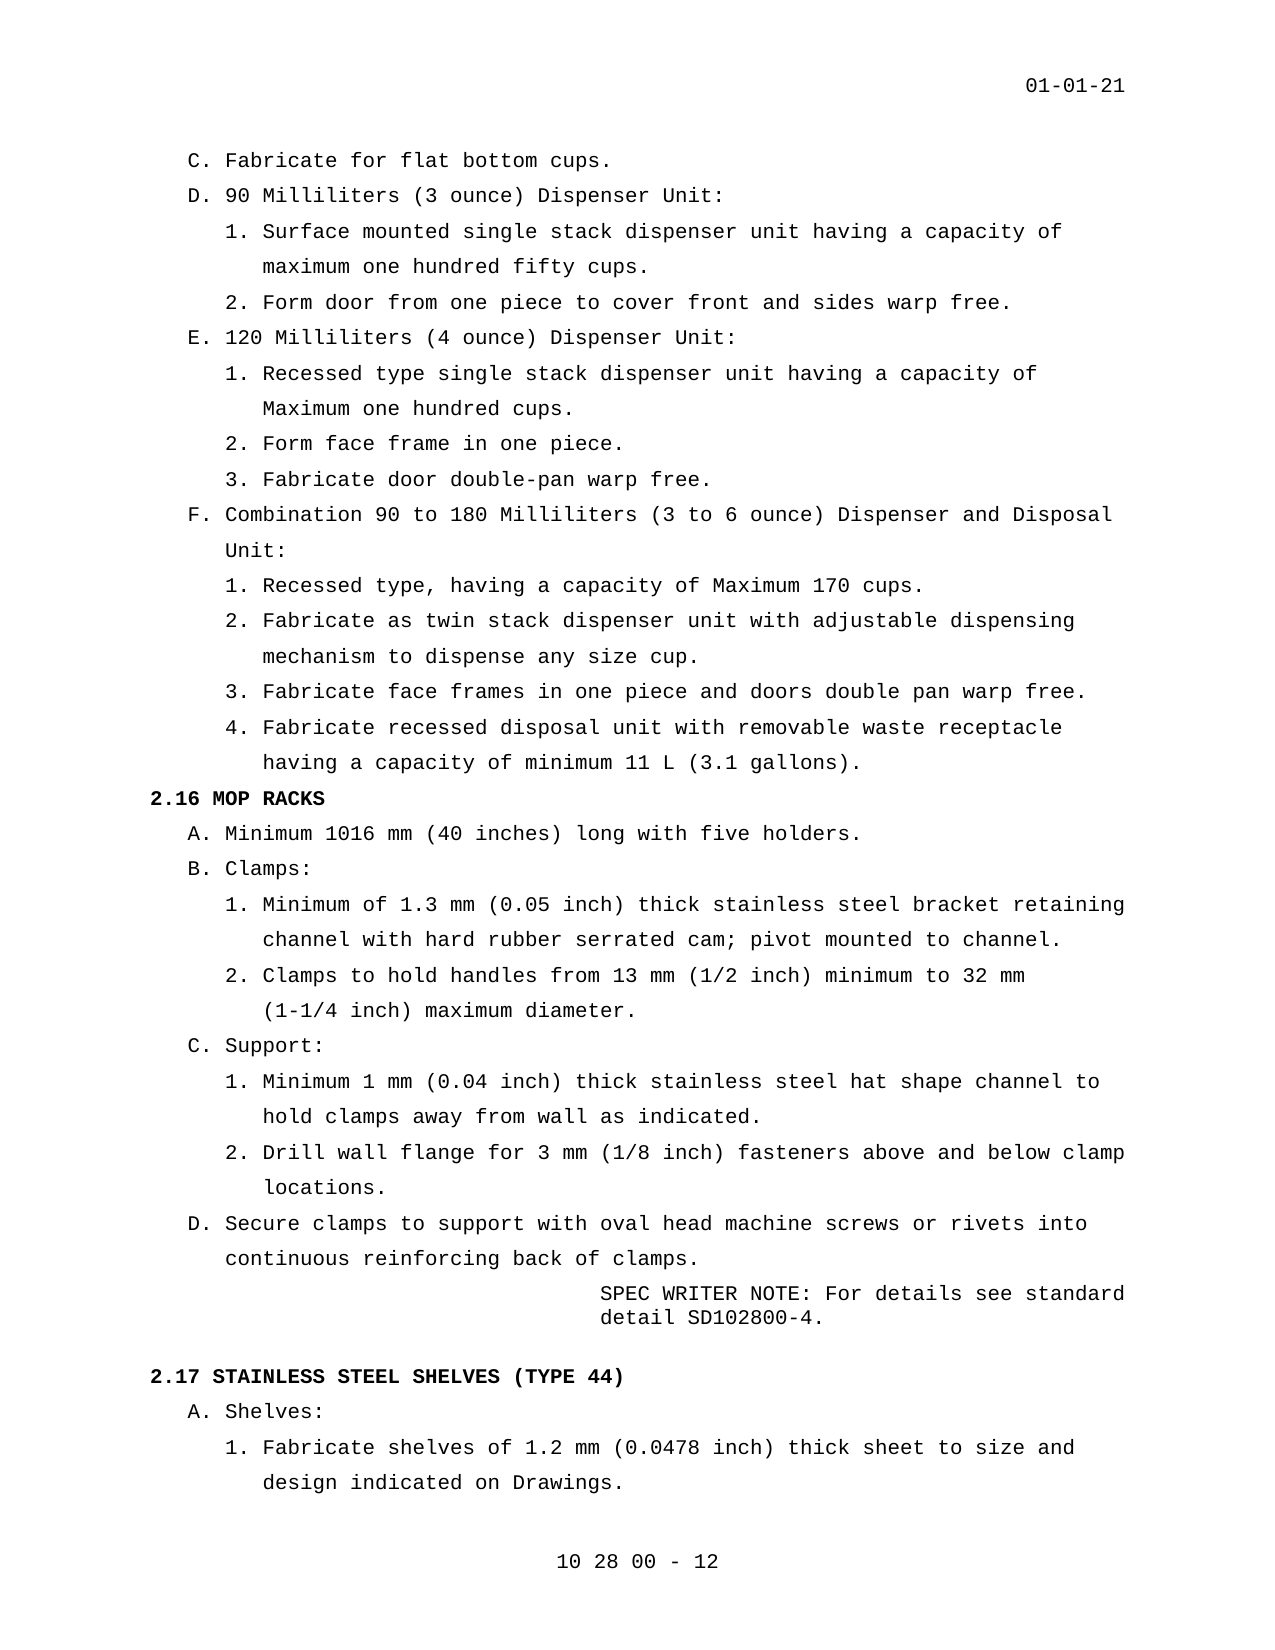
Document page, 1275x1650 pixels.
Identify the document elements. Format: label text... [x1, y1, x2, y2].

text Fabricate face frames in one piece and doors double pan warp free. [225, 681, 1125, 705]
text Surface mounted single stack dispenser unit having a capacity of maximum one hundred fifty cups. [225, 221, 1125, 280]
text Fabricate as twin stack dispenser unit with adjustable dispensing mechanism to dispense any size cup. [225, 610, 1125, 669]
text Form face frame in one piece. [225, 433, 1125, 457]
text 90 Milliliters (3 ounce) Dispenser Unit: [187, 185, 1125, 209]
text Drill wall flange for 3 mm (1/8 inch) fasteners above and below clamp locations. [225, 1142, 1125, 1201]
text Clamps: [187, 858, 1125, 882]
text Combination 90 to 180 Milliliters (3 to 6 ounce) Dispenser and Disposal Unit: [187, 504, 1125, 563]
text Fabricate recessed disposal unit with removable waste receptacle having a capacity of minimum 11 L (3.1 gallons). [225, 717, 1125, 776]
text Recessed type, having a capacity of Maximum 170 cups. [225, 575, 1125, 599]
text Fabricate for flat bottom cups. [187, 150, 1125, 174]
text Shelves: [187, 1401, 1125, 1425]
text SPEC WRITER NOTE: For details see standard detail SD102800-4. [600, 1283, 1125, 1331]
text Secure clamps to support with oval head machine screws or rivets into continuous reinforcing back of clamps. [187, 1212, 1125, 1272]
text Clamps to hold handles from 13 mm (1/2 inch) minimum to 32 mm (1-1/4 inch) maximum diameter. [225, 964, 1125, 1024]
text MOP RACKS [150, 787, 1125, 811]
text Form door from one piece to cover front and sides warp free. [225, 292, 1125, 315]
text Minimum of 1.3 mm (0.05 inch) thick stainless steel bracket retaining channel with hard rubber serrated cam; pivot mounted to channel. [225, 894, 1125, 953]
text Fabricate shelves of 1.2 mm (0.0478 inch) thick sheet to size and design indicated on Drawings. [225, 1437, 1125, 1496]
text Minimum 1016 mm (40 inches) long with five holders. [187, 823, 1125, 847]
text Recessed type single stack dispenser unit having a capacity of Maximum one hundred cups. [225, 362, 1125, 422]
text 120 Milliliters (4 ounce) Dispenser Unit: [187, 327, 1125, 351]
text STAINLESS STEEL SHELVES (TYPE 44) [150, 1366, 1125, 1390]
text Fabricate door double-pan warp free. [225, 469, 1125, 492]
text Minimum 1 mm (0.04 inch) thick stainless steel hat shape channel to hold clamps away from wall as indicated. [225, 1071, 1125, 1130]
text Support: [187, 1035, 1125, 1059]
